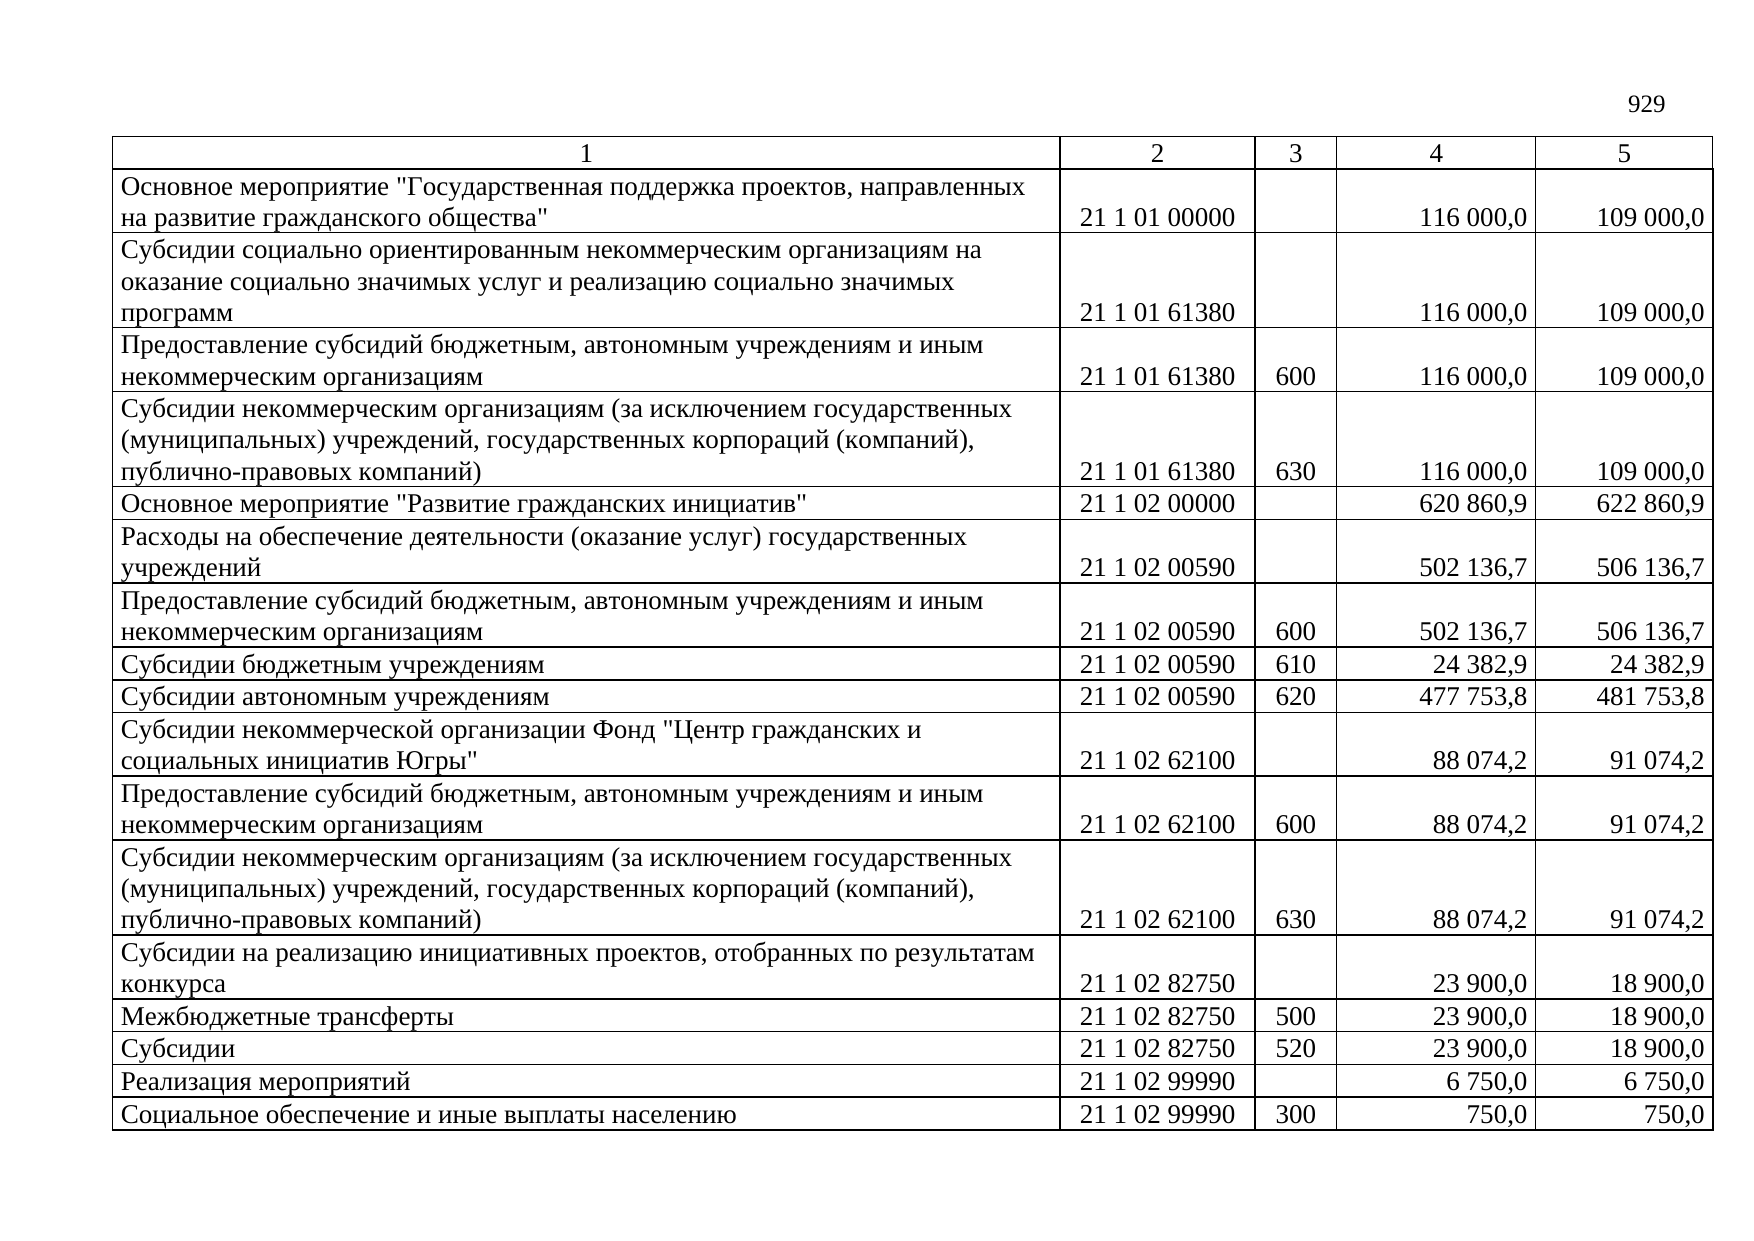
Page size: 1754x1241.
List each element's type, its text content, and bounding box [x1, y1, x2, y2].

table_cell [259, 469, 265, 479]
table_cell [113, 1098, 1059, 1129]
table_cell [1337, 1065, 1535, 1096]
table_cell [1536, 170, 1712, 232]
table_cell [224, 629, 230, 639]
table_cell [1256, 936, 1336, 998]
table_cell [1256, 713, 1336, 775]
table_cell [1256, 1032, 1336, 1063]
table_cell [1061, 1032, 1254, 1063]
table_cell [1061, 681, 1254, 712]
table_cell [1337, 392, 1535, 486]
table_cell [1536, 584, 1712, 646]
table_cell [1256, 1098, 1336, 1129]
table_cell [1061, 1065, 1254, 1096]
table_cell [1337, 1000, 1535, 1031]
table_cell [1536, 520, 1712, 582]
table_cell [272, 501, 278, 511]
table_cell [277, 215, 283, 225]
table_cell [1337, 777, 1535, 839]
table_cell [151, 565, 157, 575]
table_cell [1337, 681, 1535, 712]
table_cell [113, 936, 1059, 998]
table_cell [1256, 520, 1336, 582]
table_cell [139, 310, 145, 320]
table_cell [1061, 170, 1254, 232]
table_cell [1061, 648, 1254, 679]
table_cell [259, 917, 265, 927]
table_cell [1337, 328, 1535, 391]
table_header 2 [1061, 137, 1254, 168]
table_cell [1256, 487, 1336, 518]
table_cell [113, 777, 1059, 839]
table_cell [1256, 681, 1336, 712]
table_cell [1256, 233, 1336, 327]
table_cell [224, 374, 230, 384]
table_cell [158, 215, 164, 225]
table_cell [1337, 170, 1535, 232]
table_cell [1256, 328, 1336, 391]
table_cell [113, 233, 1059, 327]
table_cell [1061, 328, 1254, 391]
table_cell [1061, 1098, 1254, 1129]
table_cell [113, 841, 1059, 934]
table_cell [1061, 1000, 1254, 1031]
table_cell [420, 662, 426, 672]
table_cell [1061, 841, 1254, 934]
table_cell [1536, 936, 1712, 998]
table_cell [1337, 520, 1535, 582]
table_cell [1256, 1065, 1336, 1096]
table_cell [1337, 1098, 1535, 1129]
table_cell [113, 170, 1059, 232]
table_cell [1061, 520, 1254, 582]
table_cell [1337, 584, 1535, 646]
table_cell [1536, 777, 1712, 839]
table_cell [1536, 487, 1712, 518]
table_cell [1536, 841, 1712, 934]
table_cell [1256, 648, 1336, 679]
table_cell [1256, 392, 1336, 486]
table_header 4 [1337, 137, 1535, 168]
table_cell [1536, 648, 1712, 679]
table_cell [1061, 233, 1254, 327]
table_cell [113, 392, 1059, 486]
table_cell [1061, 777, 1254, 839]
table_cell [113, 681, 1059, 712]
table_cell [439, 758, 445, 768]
table_header 1 [113, 137, 1059, 168]
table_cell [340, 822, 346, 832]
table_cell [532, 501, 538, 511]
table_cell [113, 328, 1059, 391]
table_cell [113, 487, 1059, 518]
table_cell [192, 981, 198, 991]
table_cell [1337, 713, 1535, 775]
table_header 5 [1536, 137, 1712, 168]
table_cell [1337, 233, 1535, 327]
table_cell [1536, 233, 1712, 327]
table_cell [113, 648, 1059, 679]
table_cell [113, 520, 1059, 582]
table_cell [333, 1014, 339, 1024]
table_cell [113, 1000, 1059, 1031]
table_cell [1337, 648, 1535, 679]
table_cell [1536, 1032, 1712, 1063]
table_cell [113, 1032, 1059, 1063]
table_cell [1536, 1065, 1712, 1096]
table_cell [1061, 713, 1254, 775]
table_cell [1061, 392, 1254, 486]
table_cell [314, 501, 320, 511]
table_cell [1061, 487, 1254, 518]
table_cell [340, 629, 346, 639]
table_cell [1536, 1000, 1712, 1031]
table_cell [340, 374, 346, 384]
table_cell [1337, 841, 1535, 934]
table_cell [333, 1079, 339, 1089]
table_header 3 [1256, 137, 1336, 168]
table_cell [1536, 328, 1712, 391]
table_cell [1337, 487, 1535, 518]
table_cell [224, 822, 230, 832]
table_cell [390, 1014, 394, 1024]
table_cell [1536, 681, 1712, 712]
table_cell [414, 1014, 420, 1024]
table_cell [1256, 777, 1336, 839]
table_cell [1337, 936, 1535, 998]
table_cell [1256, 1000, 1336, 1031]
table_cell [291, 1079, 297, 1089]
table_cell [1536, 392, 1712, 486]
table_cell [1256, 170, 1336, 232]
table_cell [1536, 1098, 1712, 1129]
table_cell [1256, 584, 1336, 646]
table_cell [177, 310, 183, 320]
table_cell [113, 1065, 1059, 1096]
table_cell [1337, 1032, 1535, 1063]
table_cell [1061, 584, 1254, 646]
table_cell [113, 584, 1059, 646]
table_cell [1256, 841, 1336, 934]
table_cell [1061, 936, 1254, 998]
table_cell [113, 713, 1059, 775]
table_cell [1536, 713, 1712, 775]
